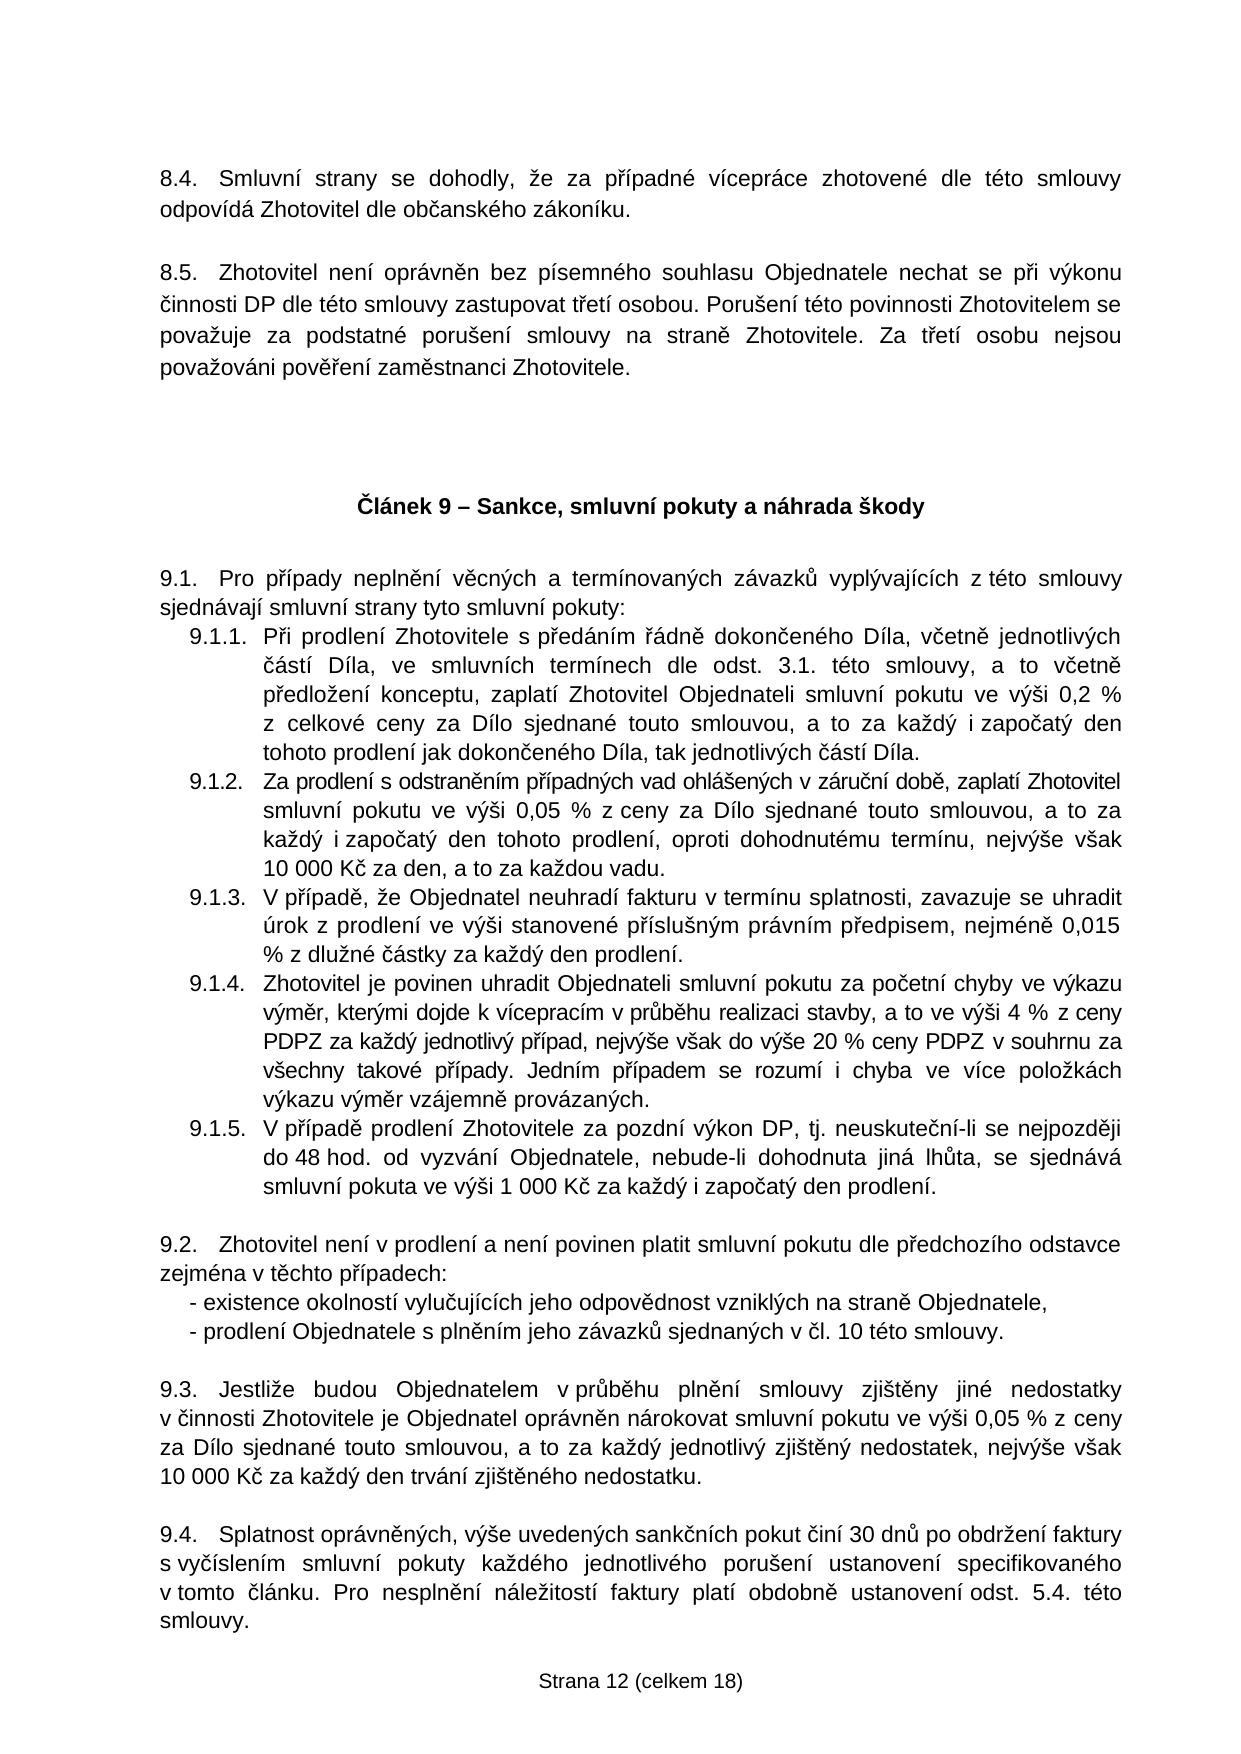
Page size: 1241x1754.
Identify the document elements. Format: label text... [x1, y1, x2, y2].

list Za prodlení s odstraněním případných vad ohlášených v záruční době, zaplatí Zhotovitel smluvní pokutu ve výši 0,05 % z ceny za Dílo sjednané touto smlouvou, a to za každý i započatý den tohoto prodlení, oproti dohodnutému termínu, nejvýše však 10 000 Kč za den, a to za každou vadu. [189, 768, 1122, 881]
list Při prodlení Zhotovitele s předáním řádně dokončeného Díla, včetně jednotlivých částí Díla, ve smluvních termínech dle odst. 3.1. této smlouvy, a to včetně předložení konceptu, zaplatí Zhotovitel Objednateli smluvní pokutu ve výši 0,2 % z celkové ceny za Dílo sjednané touto smlouvou, a to za každý i započatý den tohoto prodlení jak dokončeného Díla, tak jednotlivých částí Díla. [189, 623, 1122, 765]
list Zhotovitel je povinen uhradit Objednateli smluvní pokutu za početní chyby ve výkazu výměr, kterými dojde k vícepracím v průběhu realizaci stavby, a to ve výši 4 % z ceny PDPZ za každý jednotlivý případ, nejvýše však do výše 20 % ceny PDPZ v souhrnu za všechny takové případy. Jedním případem se rozumí i chyba ve více položkách výkazu výměr vzájemně provázaných. [189, 970, 1122, 1112]
list Smluvní strany se dohodly, že za případné vícepráce zhotovené dle této smlouvy odpovídá Zhotovitel dle občanského zákoníku. [159, 164, 1122, 222]
list V případě prodlení Zhotovitele za pozdní výkon DP, tj. neuskuteční-li se nejpozději do 48 hod. od vyzvání Objednatele, nebude-li dohodnuta jiná lhůta, se sjednává smluvní pokuta ve výši 1 000 Kč za každý i započatý den prodlení. [189, 1115, 1122, 1199]
text Článek 9 – Sankce, smluvní pokuty a náhrada škody [159, 493, 1122, 519]
list V případě, že Objednatel neuhradí fakturu v termínu splatnosti, zavazuje se uhradit úrok z prodlení ve výši stanovené příslušným právním předpisem, nejméně 0,015 % z dlužné částky za každý den prodlení. [189, 883, 1122, 968]
text - existence okolností vylučujících jeho odpovědnost vzniklých na straně Objednatele, [159, 1289, 1111, 1315]
list Zhotovitel není oprávněn bez písemného souhlasu Objednatele nechat se při výkonu činnosti DP dle této smlouvy zastupovat třetí osobou. Porušení této povinnosti Zhotovitelem se považuje za podstatné porušení smlouvy na straně Zhotovitele. Za třetí osobu nejsou považováni pověření zaměstnanci Zhotovitele. [159, 259, 1122, 380]
list Pro případy neplnění věcných a termínovaných závazků vyplývajících z této smlouvy sjednávají smluvní strany tyto smluvní pokuty: [159, 565, 1122, 620]
list Zhotovitel není v prodlení a není povinen platit smluvní pokutu dle předchozího odstavce zejména v těchto případech: [159, 1231, 1122, 1286]
text - prodlení Objednatele s plněním jeho závazků sjednaných v čl. 10 této smlouvy. [159, 1318, 1111, 1344]
list Splatnost oprávněných, výše uvedených sankčních pokut činí 30 dnů po obdržení faktury s vyčíslením smluvní pokuty každého jednotlivého porušení ustanovení specifikovaného v tomto článku. Pro nesplnění náležitostí faktury platí obdobně ustanovení odst. 5.4. této smlouvy. [159, 1521, 1122, 1634]
list Jestliže budou Objednatelem v průběhu plnění smlouvy zjištěny jiné nedostatky v činnosti Zhotovitele je Objednatel oprávněn nárokovat smluvní pokutu ve výši 0,05 % z ceny za Dílo sjednané touto smlouvou, a to za každý jednotlivý zjištěný nedostatek, nejvýše však 10 000 Kč za každý den trvání zjištěného nedostatku. [159, 1376, 1122, 1489]
